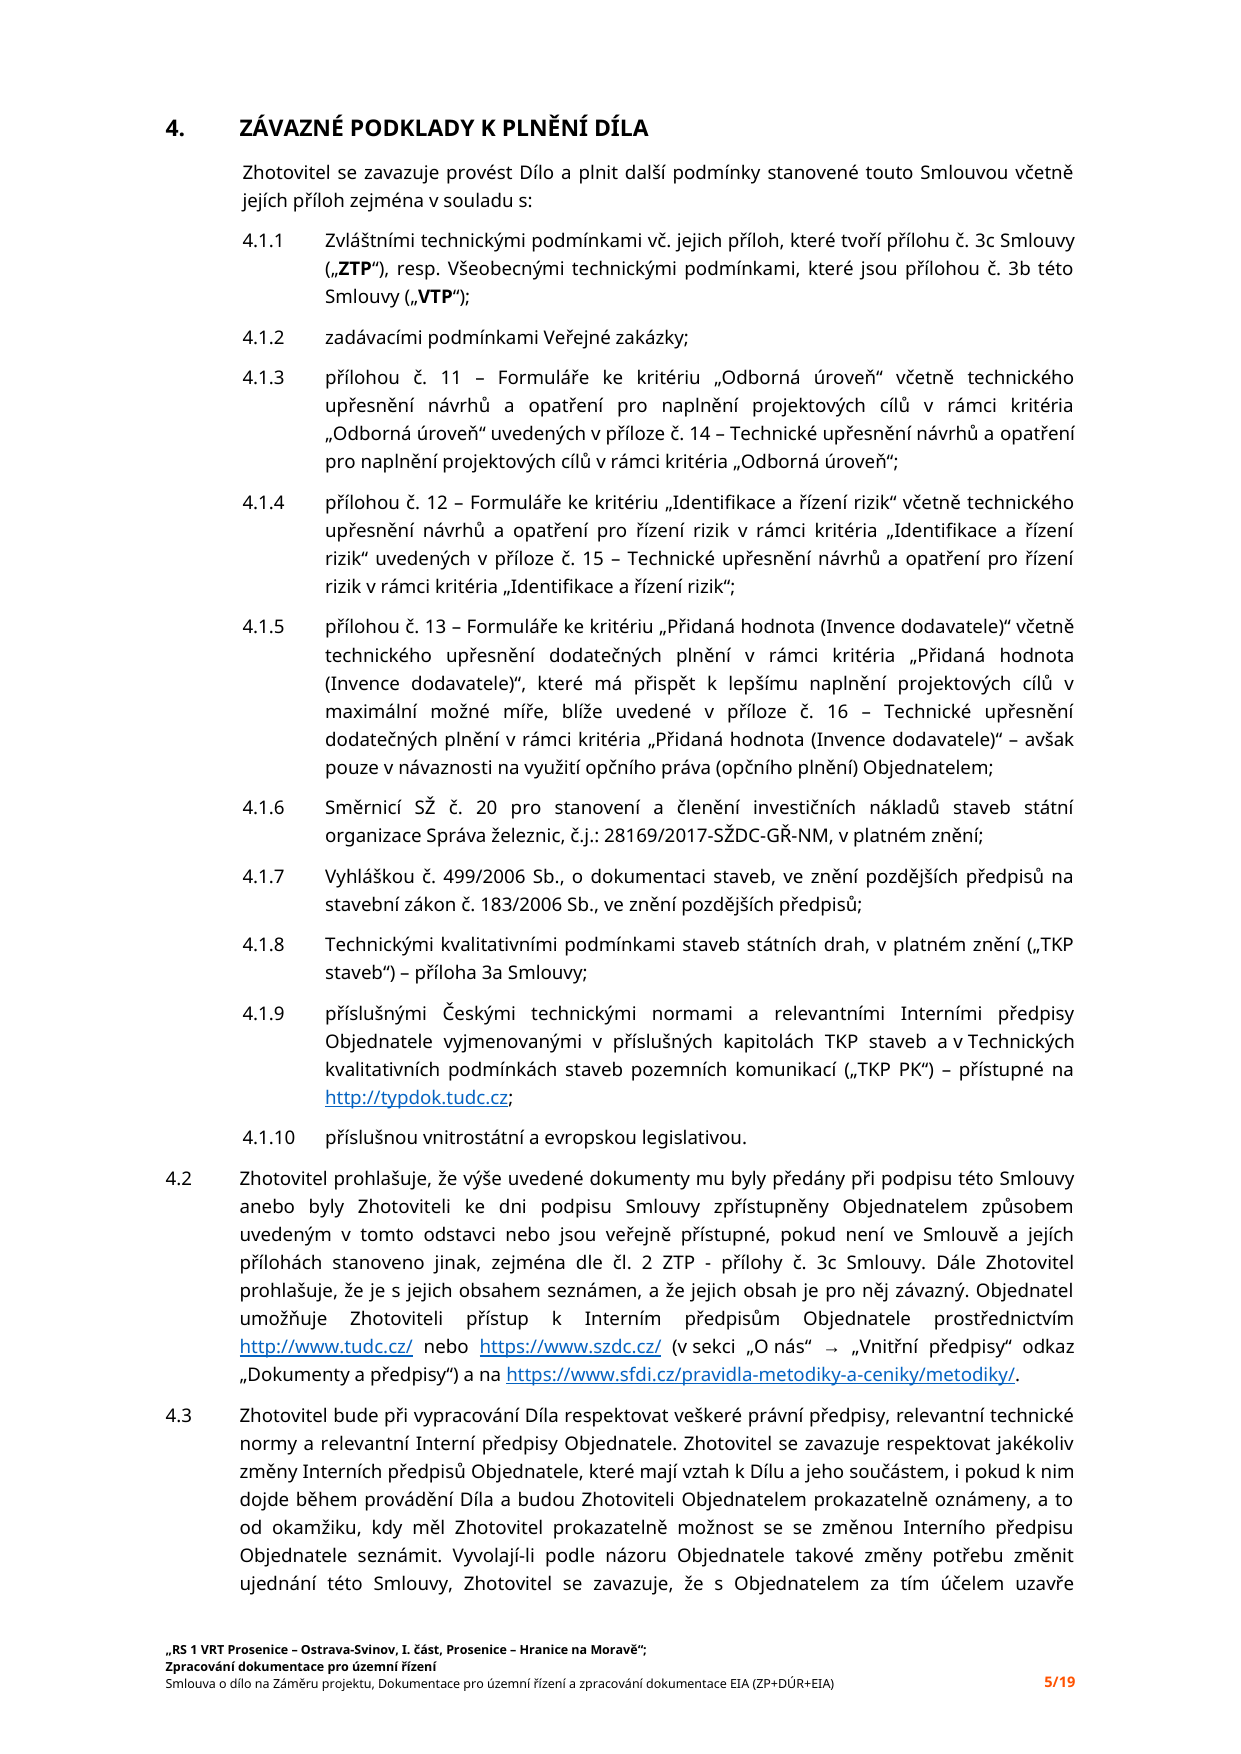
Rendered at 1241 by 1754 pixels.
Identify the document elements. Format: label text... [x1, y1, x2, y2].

text přílohou č. 12 – Formuláře ke kritériu „Identifikace a řízení rizik“ včetně technického upřesnění návrhů a opatření pro řízení rizik v rámci kritéria „Identifikace a řízení rizik“ uvedených v příloze č. 15 – Technické upřesnění návrhů a opatření pro řízení rizik v rámci kritéria „Identifikace a řízení rizik“; [242, 489, 1075, 599]
text Technickými kvalitativními podmínkami staveb státních drah, v platném znění („TKP staveb“) – příloha 3a Smlouvy; [242, 932, 1075, 985]
text Zvláštními technickými podmínkami vč. jejich příloh, které tvoří přílohu č. 3c Smlouvy („ZTP“), resp. Všeobecnými technickými podmínkami, které jsou přílohou č. 3b této Smlouvy („VTP“); [242, 228, 1075, 309]
text přílohou č. 13 – Formuláře ke kritériu „Přidaná hodnota (Invence dodavatele)“ včetně technického upřesnění dodatečných plnění v rámci kritéria „Přidaná hodnota (Invence dodavatele)“, které má přispět k lepšímu naplnění projektových cílů v maximální možné míře, blíže uvedené v příloze č. 16 – Technické upřesnění dodatečných plnění v rámci kritéria „Přidaná hodnota (Invence dodavatele)“ – avšak pouze v návaznosti na využití opčního práva (opčního plnění) Objednatelem; [242, 614, 1075, 779]
text Zhotovitel prohlašuje, že výše uvedené dokumenty mu byly předány při podpisu této Smlouvy anebo byly Zhotoviteli ke dni podpisu Smlouvy zpřístupněny Objednatelem způsobem uvedeným v tomto odstavci nebo jsou veřejně přístupné, pokud není ve Smlouvě a jejích přílohách stanoveno jinak, zejména dle čl. 2 ZTP - přílohy č. 3c Smlouvy. Dále Zhotovitel prohlašuje, že je s jejich obsahem seznámen, a že jejich obsah je pro něj závazný. Objednatel umožňuje Zhotoviteli přístup k Interním předpisům Objednatele prostřednictvím http://www.tudc.cz/ nebo https://www.szdc.cz/ (v sekci „O nás“ → „Vnitřní předpisy“ odkaz „Dokumenty a předpisy“) a na https://www.sfdi.cz/pravidla-metodiky-a-ceniky/metodiky/. [165, 1165, 1075, 1387]
text zadávacími podmínkami Veřejné zakázky; [242, 324, 1075, 350]
text přílohou č. 11 – Formuláře ke kritériu „Odborná úroveň“ včetně technického upřesnění návrhů a opatření pro naplnění projektových cílů v rámci kritéria „Odborná úroveň“ uvedených v příloze č. 14 – Technické upřesnění návrhů a opatření pro naplnění projektových cílů v rámci kritéria „Odborná úroveň“; [242, 365, 1075, 474]
list Zhotovitel se zavazuje provést Dílo a plnit další podmínky stanovené touto Smlouvou včetně jejích příloh zejména v souladu s: [242, 159, 1075, 213]
text příslušnou vnitrostátní a evropskou legislativou. [242, 1125, 1075, 1150]
text ZÁVAZNÉ PODKLADY K PLNĚNÍ DÍLA [165, 112, 1075, 143]
text Vyhláškou č. 499/2006 Sb., o dokumentaci staveb, ve znění pozdějších předpisů na stavební zákon č. 183/2006 Sb., ve znění pozdějších předpisů; [242, 863, 1075, 917]
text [165, 1402, 1075, 1596]
text Směrnicí SŽ č. 20 pro stanovení a členění investičních nákladů staveb státní organizace Správa železnic, č.j.: 28169/2017-SŽDC-GŘ-NM, v platném znění; [242, 794, 1075, 848]
text příslušnými Českými technickými normami a relevantními Interními předpisy Objednatele vyjmenovanými v příslušných kapitolách TKP staveb a v Technických kvalitativních podmínkách staveb pozemních komunikací („TKP PK“) – přístupné na http://typdok.tudc.cz; [242, 1000, 1075, 1110]
